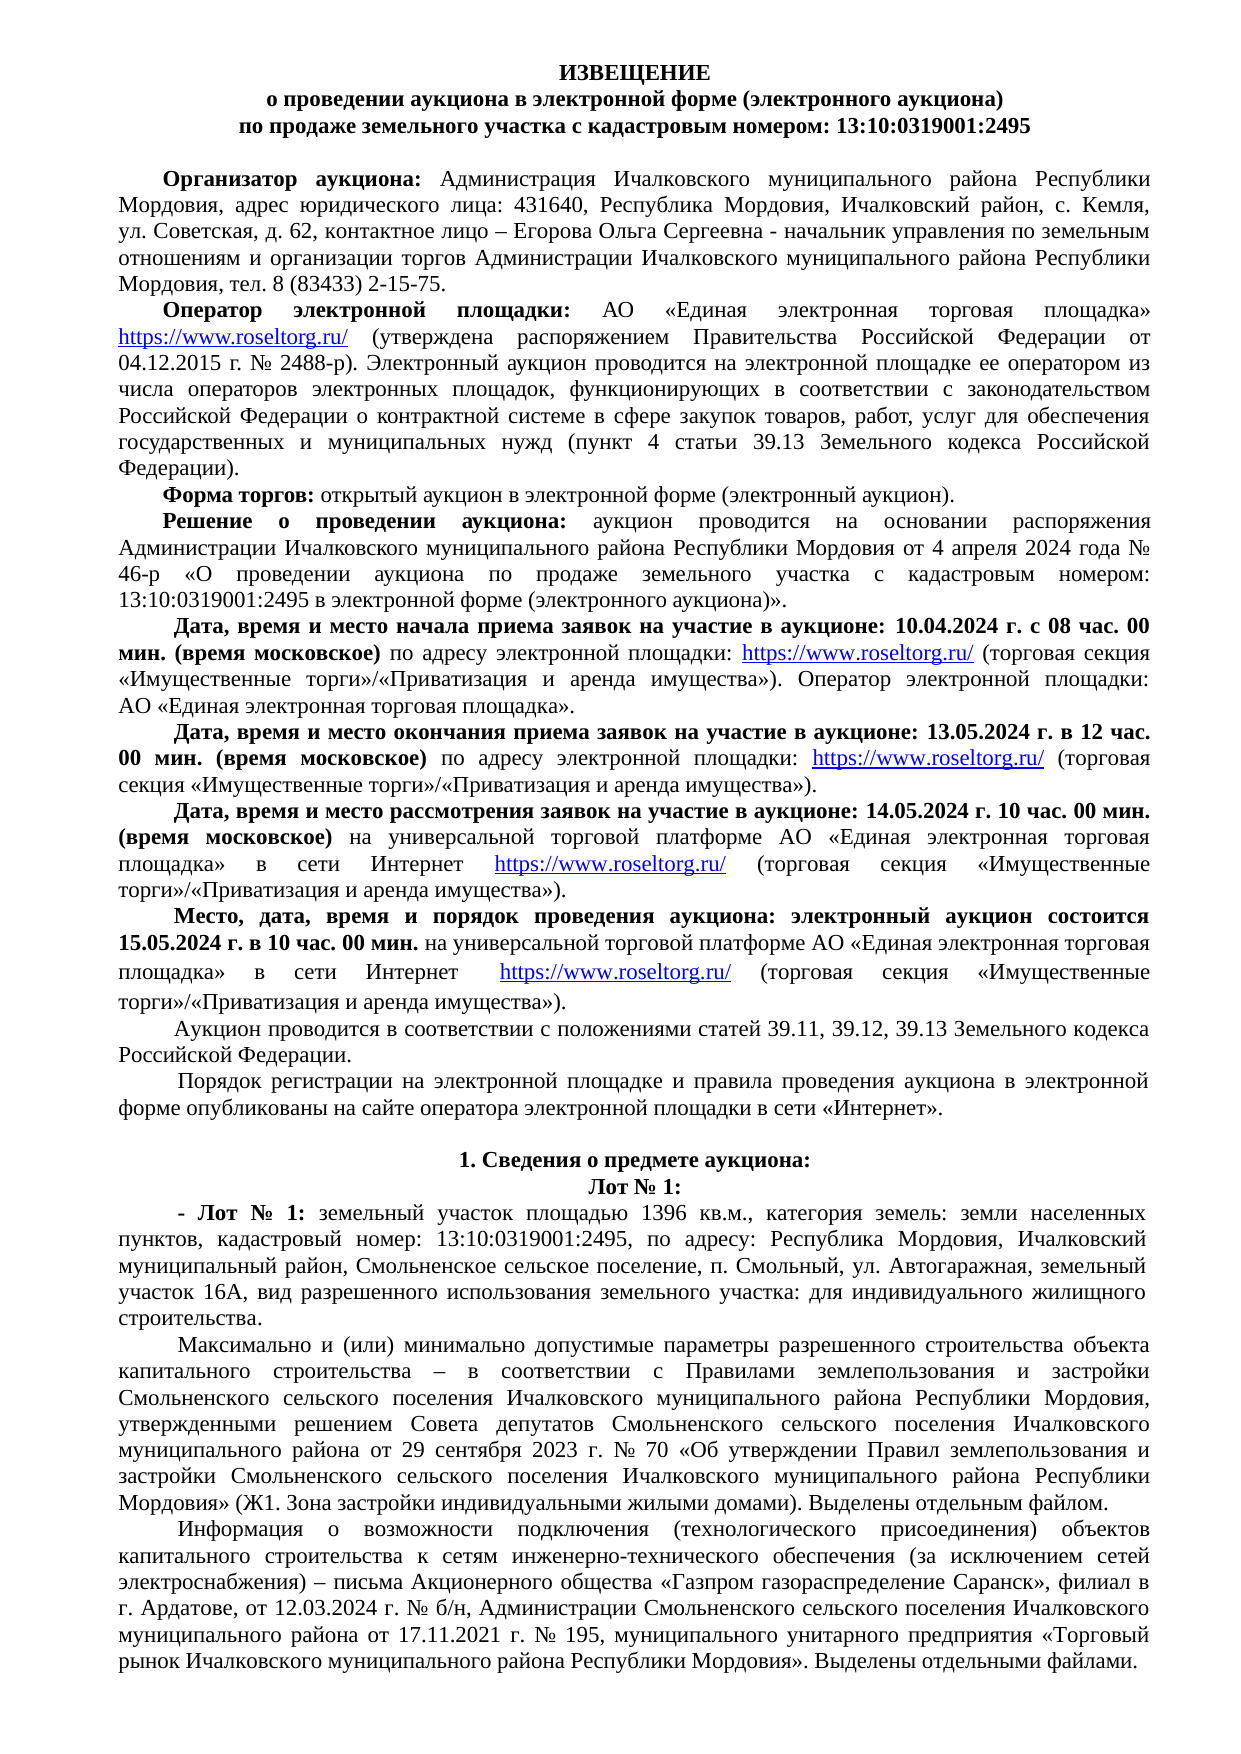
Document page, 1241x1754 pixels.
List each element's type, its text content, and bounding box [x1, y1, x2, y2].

text о проведении аукциона в электронной форме (электронного аукциона) [118, 86, 1152, 112]
text - Лот № 1: земельный участок площадью 1396 кв.м., категория земель: земли населенных пунктов, кадастровый номер: 13:10:0319001:2495, по адресу: Республика Мордовия, Ичалковский муниципальный район, Смольненское сельское поселение, п. Смольный, ул. Автогаражная, земельный участок 16А, вид разрешенного использования земельного участка: для индивидуального жилищного строительства. [118, 1199, 1148, 1331]
text по продаже земельного участка с кадастровым номером: 13:10:0319001:2495 [118, 112, 1152, 138]
text Порядок регистрации на электронной площадке и правила проведения аукциона в электронной форме опубликованы на сайте оператора электронной площадки в сети «Интернет». [118, 1067, 1151, 1120]
text Организатор аукциона: Администрация Ичалковского муниципального района Республики Мордовия, адрес юридического лица: 431640, Республика Мордовия, Ичалковский район, с. Кемля, ул. Советская, д. 62, контактное лицо – Егорова Ольга Сергеевна - начальник управления по земельным отношениям и организации торгов Администрации Ичалковского муниципального района Республики Мордовия, тел. 8 (83433) 2-15-75. [118, 164, 1152, 296]
text Информация о возможности подключения (технологического присоединения) объектов капитального строительства к сетям инженерно-технического обеспечения (за исключением сетей электроснабжения) – письма Акционерного общества «Газпром газораспределение Саранск», филиал в г. Ардатове, от 12.03.2024 г. № б/н, Администрации Смольненского сельского поселения Ичалковского муниципального района от 17.11.2021 г. № 195, муниципального унитарного предприятия «Торговый рынок Ичалковского муниципального района Республики Мордовия». Выделены отдельными файлами. [118, 1515, 1152, 1673]
text Решение о проведении аукциона: аукцион проводится на основании распоряжения Администрации Ичалковского муниципального района Республики Мордовия от 4 апреля 2024 года № 46-р «О проведении аукциона по продаже земельного участка с кадастровым номером: 13:10:0319001:2495 в электронной форме (электронного аукциона)». [118, 507, 1152, 613]
text Место, дата, время и порядок проведения аукциона: электронный аукцион состоится 15.05.2024 г. в 10 час. 00 мин. на универсальной торговой платформе АО «Единая электронная торговая площадка» в сети Интернет https://www.roseltorg.ru/ (торговая секция «Имущественные торги»/«Приватизация и аренда имущества»). [118, 902, 1151, 1014]
text Дата, время и место рассмотрения заявок на участие в аукционе: 14.05.2024 г. 10 час. 00 мин. (время московское) на универсальной торговой платформе АО «Единая электронная торговая площадка» в сети Интернет https://www.roseltorg.ru/ (торговая секция «Имущественные торги»/«Приватизация и аренда имущества»). [118, 797, 1151, 902]
text 1. Сведения о предмете аукциона: [118, 1146, 1152, 1173]
text ИЗВЕЩЕНИЕ [118, 59, 1152, 86]
text Максимально и (или) минимально допустимые параметры разрешенного строительства объекта капитального строительства – в соответствии с Правилами землепользования и застройки Смольненского сельского поселения Ичалковского муниципального района Республики Мордовия, утвержденными решением Совета депутатов Смольненского сельского поселения Ичалковского муниципального района от 29 сентября 2023 г. № 70 «Об утверждении Правил землепользования и застройки Смольненского сельского поселения Ичалковского муниципального района Республики Мордовия» (Ж1. Зона застройки индивидуальными жилыми домами). Выделены отдельным файлом. [118, 1331, 1152, 1515]
text Оператор электронной площадки: АО «Единая электронная торговая площадка» https://www.roseltorg.ru/ (утверждена распоряжением Правительства Российской Федерации от 04.12.2015 г. № 2488-р). Электронный аукцион проводится на электронной площадке ее оператором из числа операторов электронных площадок, функционирующих в соответствии с законодательством Российской Федерации о контрактной системе в сфере закупок товаров, работ, услуг для обеспечения государственных и муниципальных нужд (пункт 4 статьи 39.13 Земельного кодекса Российской Федерации). [118, 296, 1152, 481]
text Дата, время и место окончания приема заявок на участие в аукционе: 13.05.2024 г. в 12 час. 00 мин. (время московское) по адресу электронной площадки: https://www.roseltorg.ru/ (торговая секция «Имущественные торги»/«Приватизация и аренда имущества»). [118, 718, 1151, 797]
text Дата, время и место начала приема заявок на участие в аукционе: 10.04.2024 г. с 08 час. 00 мин. (время московское) по адресу электронной площадки: https://www.roseltorg.ru/ (торговая секция «Имущественные торги»/«Приватизация и аренда имущества»). Оператор электронной площадки: АО «Единая электронная торговая площадка». [118, 613, 1151, 718]
text Форма торгов: открытый аукцион в электронной форме (электронный аукцион). [118, 481, 1152, 507]
text Аукцион проводится в соответствии с положениями статей 39.11, 39.12, 39.13 Земельного кодекса Российской Федерации. [118, 1014, 1151, 1067]
text Лот № 1: [118, 1173, 1152, 1199]
